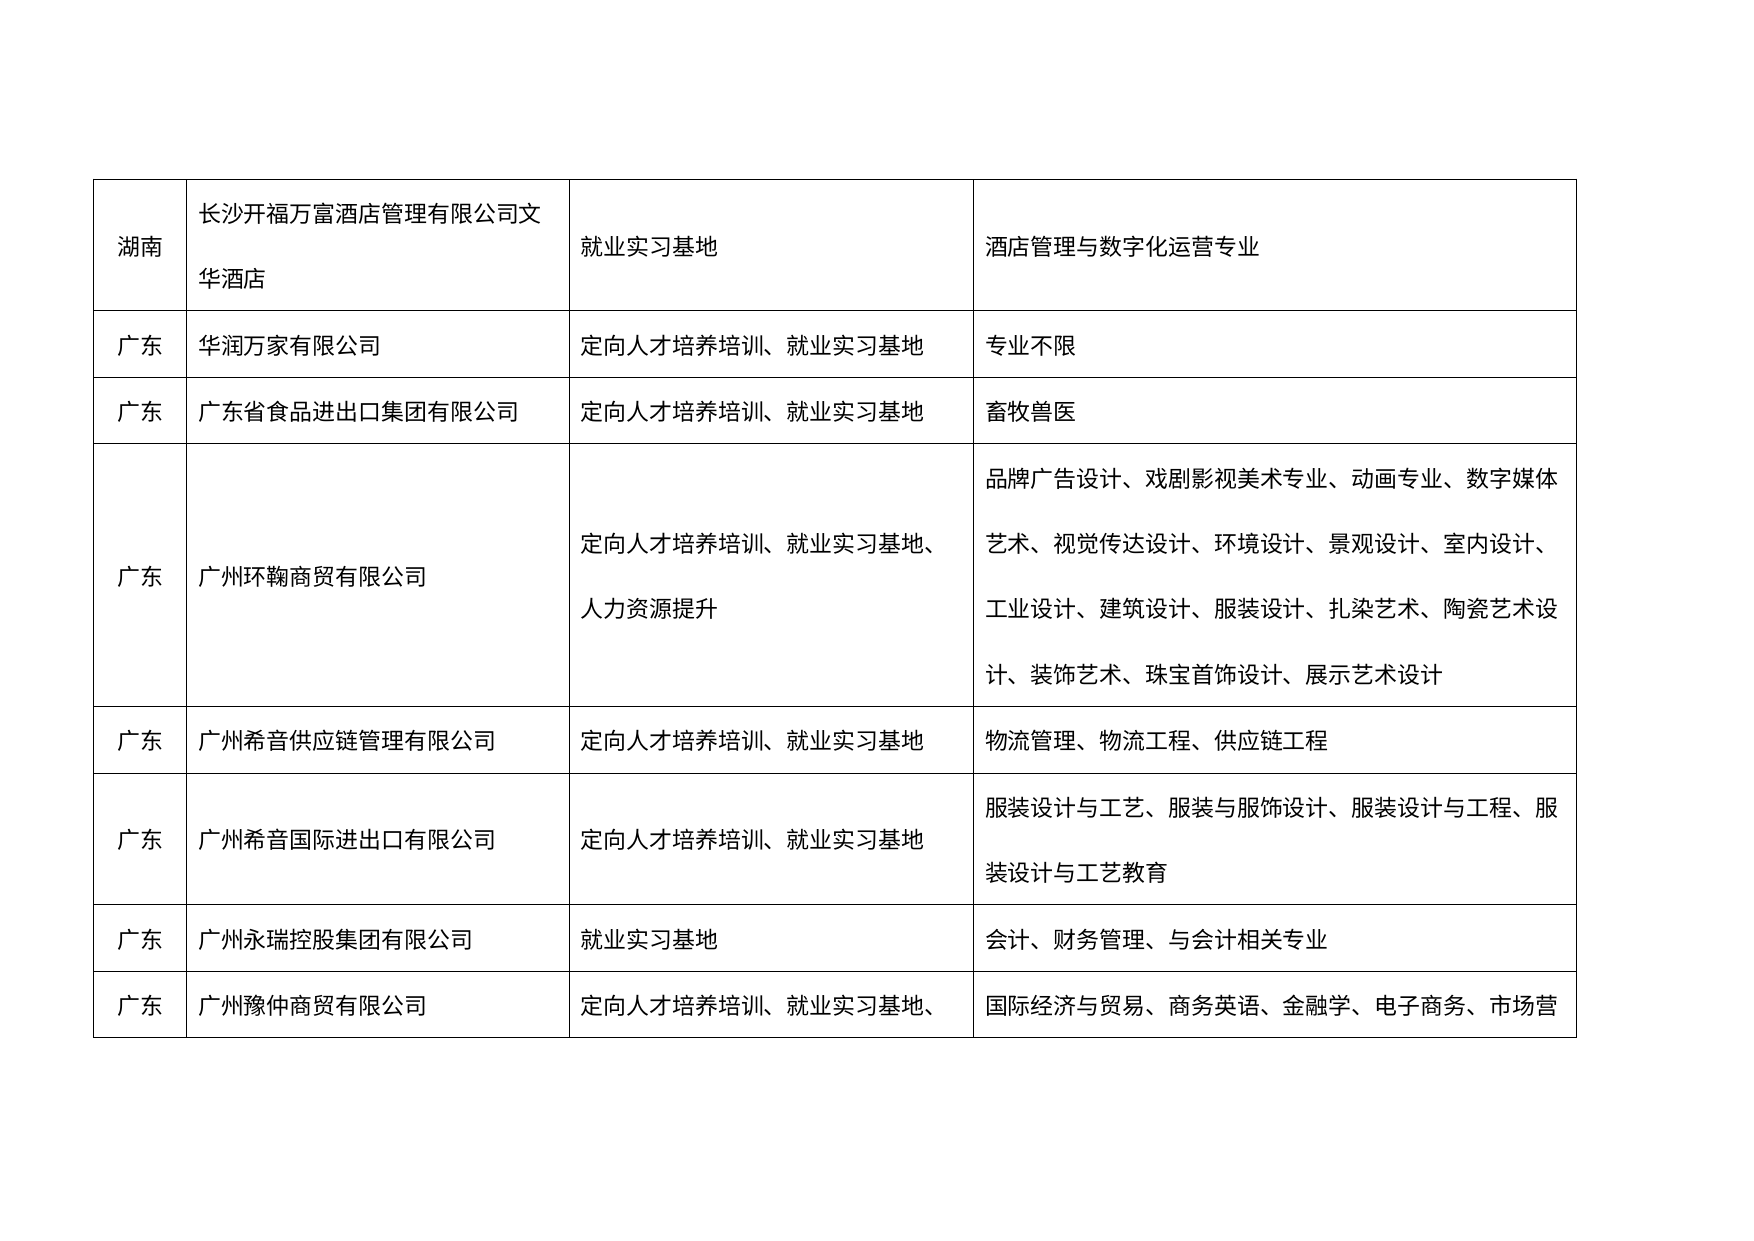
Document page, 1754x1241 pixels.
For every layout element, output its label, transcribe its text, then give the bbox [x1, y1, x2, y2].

table_cell 广州希音国际进出口有限公司 [187, 774, 569, 904]
table_cell 长沙开福万富酒店管理有限公司文华酒店 [187, 180, 569, 310]
table_cell 湖南 [94, 180, 186, 310]
table_cell 会计、财务管理、与会计相关专业 [974, 905, 1576, 971]
table_cell 酒店管理与数字化运营专业 [974, 180, 1576, 310]
table_cell 广东 [94, 905, 186, 971]
table_cell 服装设计与工艺、服装与服饰设计、服装设计与工程、服装设计与工艺教育 [974, 774, 1576, 904]
table_cell 广东省食品进出口集团有限公司 [187, 378, 569, 443]
table_cell 广州永瑞控股集团有限公司 [187, 905, 569, 971]
table_cell 广东 [94, 707, 186, 772]
table_cell 广东 [94, 444, 186, 706]
table_cell 定向人才培养培训、就业实习基地 [570, 378, 973, 443]
table_cell 品牌广告设计、戏剧影视美术专业、动画专业、数字媒体艺术、视觉传达设计、环境设计、景观设计、室内设计、工业设计、建筑设计、服装设计、扎染艺术、陶瓷艺术设计、装饰艺术、珠宝首饰设计、展示艺术设计 [974, 444, 1576, 706]
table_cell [570, 972, 973, 1037]
table_cell 广东 [94, 774, 186, 904]
table_cell 就业实习基地 [570, 905, 973, 971]
table_cell 广东 [94, 972, 186, 1037]
table_cell 定向人才培养培训、就业实习基地 [570, 774, 973, 904]
table_cell 物流管理、物流工程、供应链工程 [974, 707, 1576, 772]
table_cell 专业不限 [974, 311, 1576, 377]
table_cell 广东 [94, 311, 186, 377]
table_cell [974, 972, 1576, 1037]
table_cell 定向人才培养培训、就业实习基地 [570, 707, 973, 772]
table_cell 广州环鞠商贸有限公司 [187, 444, 569, 706]
table_cell 定向人才培养培训、就业实习基地 [570, 311, 973, 377]
table_cell 广州豫仲商贸有限公司 [187, 972, 569, 1037]
table_cell 畜牧兽医 [974, 378, 1576, 443]
table_cell 广州希音供应链管理有限公司 [187, 707, 569, 772]
table_cell 就业实习基地 [570, 180, 973, 310]
table_cell 华润万家有限公司 [187, 311, 569, 377]
table_cell 广东 [94, 378, 186, 443]
table_cell 定向人才培养培训、就业实习基地、人力资源提升 [570, 444, 973, 706]
